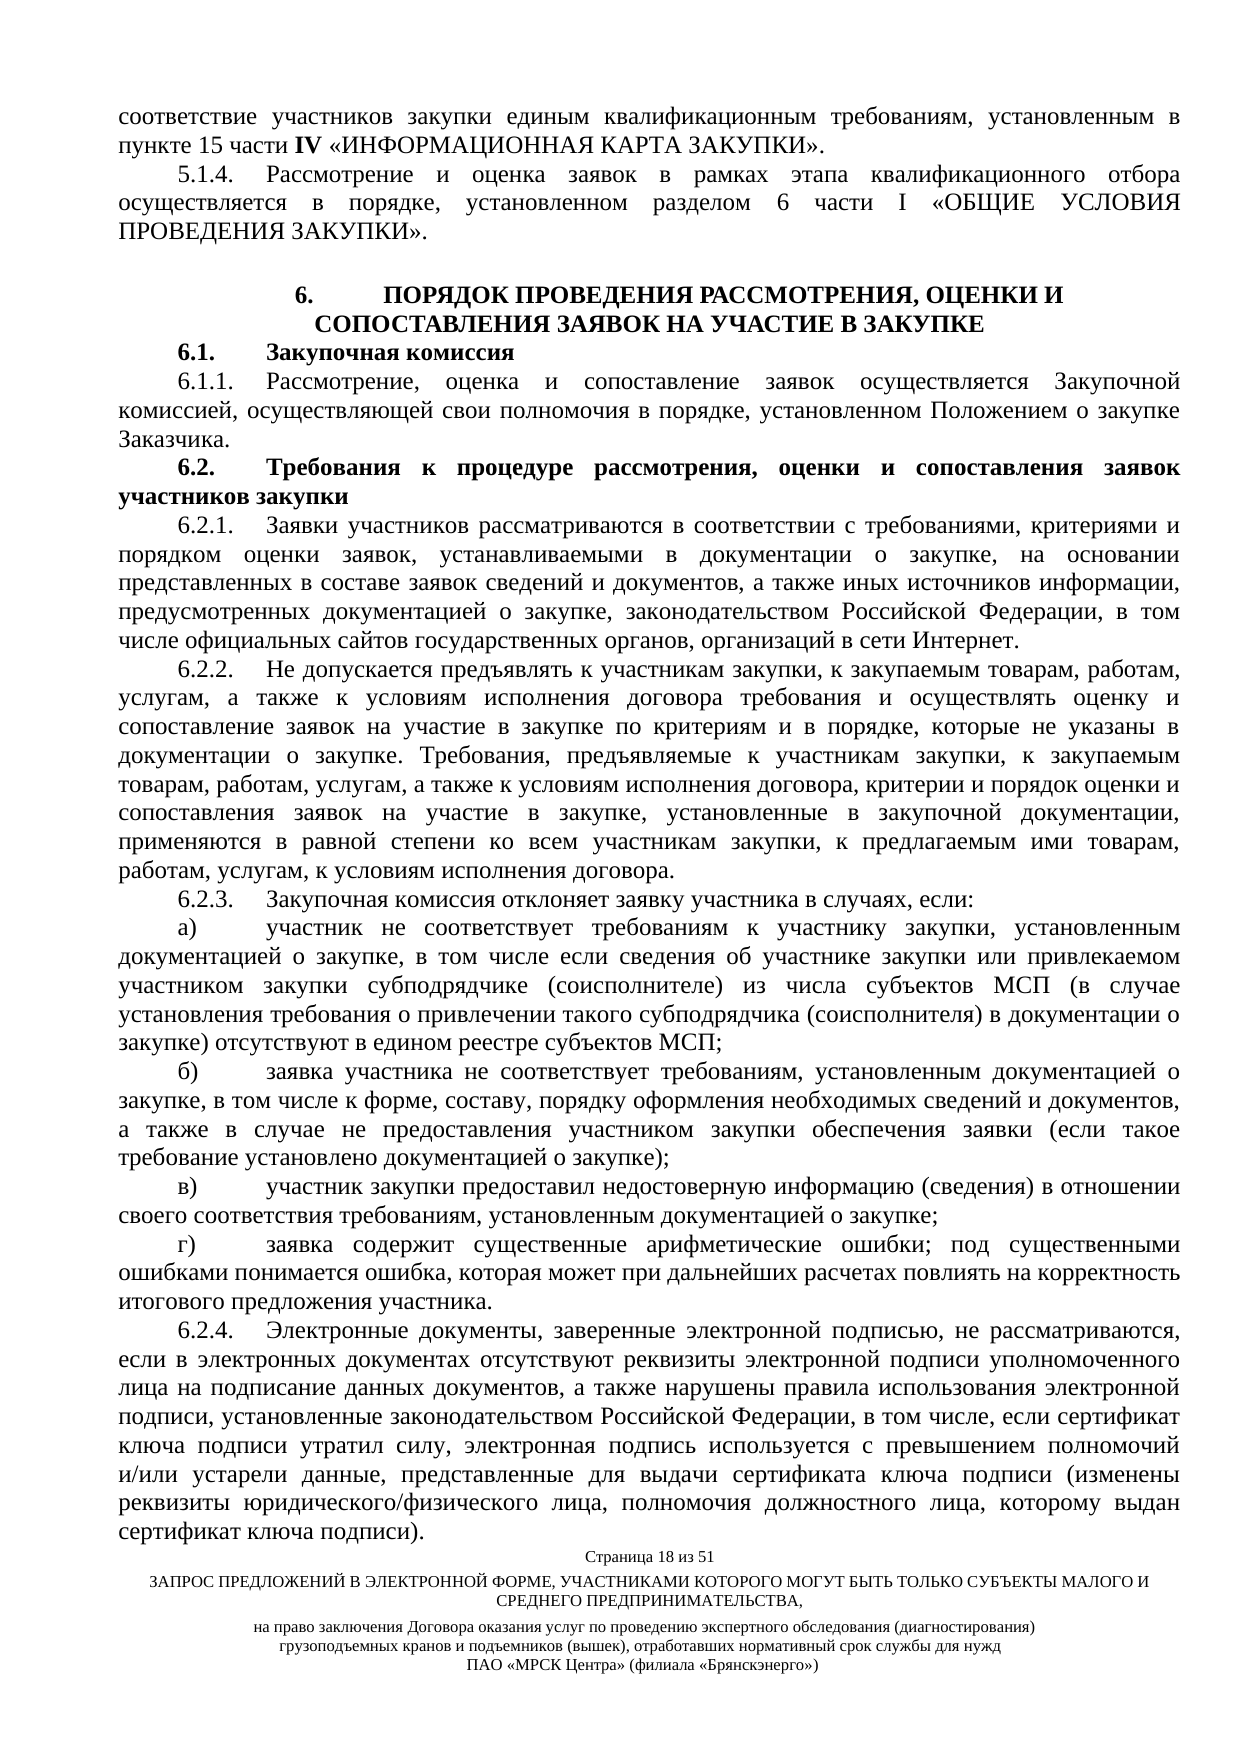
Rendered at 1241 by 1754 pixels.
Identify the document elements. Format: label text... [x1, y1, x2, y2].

subtitle Рассмотрение и оценка заявок в рамках этапа квалификационного отбора осуществляется в порядке, установленном разделом 6 части I «ОБЩИЕ УСЛОВИЯ ПРОВЕДЕНИЯ ЗАКУПКИ». [118, 159, 1181, 245]
subtitle Рассмотрение, оценка и сопоставление заявок осуществляется Закупочной комиссией, осуществляющей свои полномочия в порядке, установленном Положением о закупке Заказчика. [118, 366, 1181, 452]
subtitle Заявки участников рассматриваются в соответствии с требованиями, критериями и порядком оценки заявок, устанавливаемыми в документации о закупке, на основании представленных в составе заявок сведений и документов, а также иных источников информации, предусмотренных документацией о закупке, законодательством Российской Федерации, в том числе официальных сайтов государственных органов, организаций в сети Интернет. [118, 510, 1181, 654]
list участник закупки предоставил недостоверную информацию (сведения) в отношении своего соответствия требованиям, установленным документацией о закупке; [118, 1171, 1181, 1229]
list заявка содержит существенные арифметические ошибки; под существенными ошибками понимается ошибка, которая может при дальнейших расчетах повлиять на корректность итогового предложения участника. [118, 1229, 1181, 1315]
list заявка участника не соответствует требованиям, установленным документацией о закупке, в том числе к форме, составу, порядку оформления необходимых сведений и документов, а также в случае не предоставления участником закупки обеспечения заявки (если такое требование установлено документацией о закупке); [118, 1056, 1181, 1171]
subtitle Электронные документы, заверенные электронной подписью, не рассматриваются, если в электронных документах отсутствуют реквизиты электронной подписи уполномоченного лица на подписание данных документов, а также нарушены правила использования электронной подписи, установленные законодательством Российской Федерации, в том числе, если сертификат ключа подписи утратил силу, электронная подпись используется с превышением полномочий и/или устарели данные, представленные для выдачи сертификата ключа подписи (изменены реквизиты юридического/физического лица, полномочия должностного лица, которому выдан сертификат ключа подписи). [118, 1315, 1181, 1545]
subtitle ПОРЯДОК ПРОВЕДЕНИЯ РАССМОТРЕНИЯ, ОЦЕНКИ И СОПОСТАВЛЕНИЯ ЗАЯВОК НА УЧАСТИЕ В ЗАКУПКЕ [118, 280, 1181, 337]
subtitle Закупочная комиссия отклоняет заявку участника в случаях, если: [118, 884, 1181, 912]
subtitle Не допускается предъявлять к участникам закупки, к закупаемым товарам, работам, услугам, а также к условиям исполнения договора требования и осуществлять оценку и сопоставление заявок на участие в закупке по критериям и в порядке, которые не указаны в документации о закупке. Требования, предъявляемые к участникам закупки, к закупаемым товарам, работам, услугам, а также к условиям исполнения договора, критерии и порядок оценки и сопоставления заявок на участие в закупке, установленные в закупочной документации, применяются в равной степени ко всем участникам закупки, к предлагаемым ими товарам, работам, услугам, к условиям исполнения договора. [118, 654, 1181, 884]
list участник не соответствует требованиям к участнику закупки, установленным документацией о закупке, в том числе если сведения об участнике закупки или привлекаемом участником закупки субподрядчике (соисполнителе) из числа субъектов МСП (в случае установления требования о привлечении такого субподрядчика (соисполнителя) в документации о закупке) отсутствуют в едином реестре субъектов МСП; [118, 912, 1181, 1056]
subtitle Требования к процедуре рассмотрения, оценки и сопоставления заявок участников закупки [118, 452, 1181, 510]
subtitle Закупочная комиссия [118, 337, 1181, 366]
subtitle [118, 101, 1181, 159]
